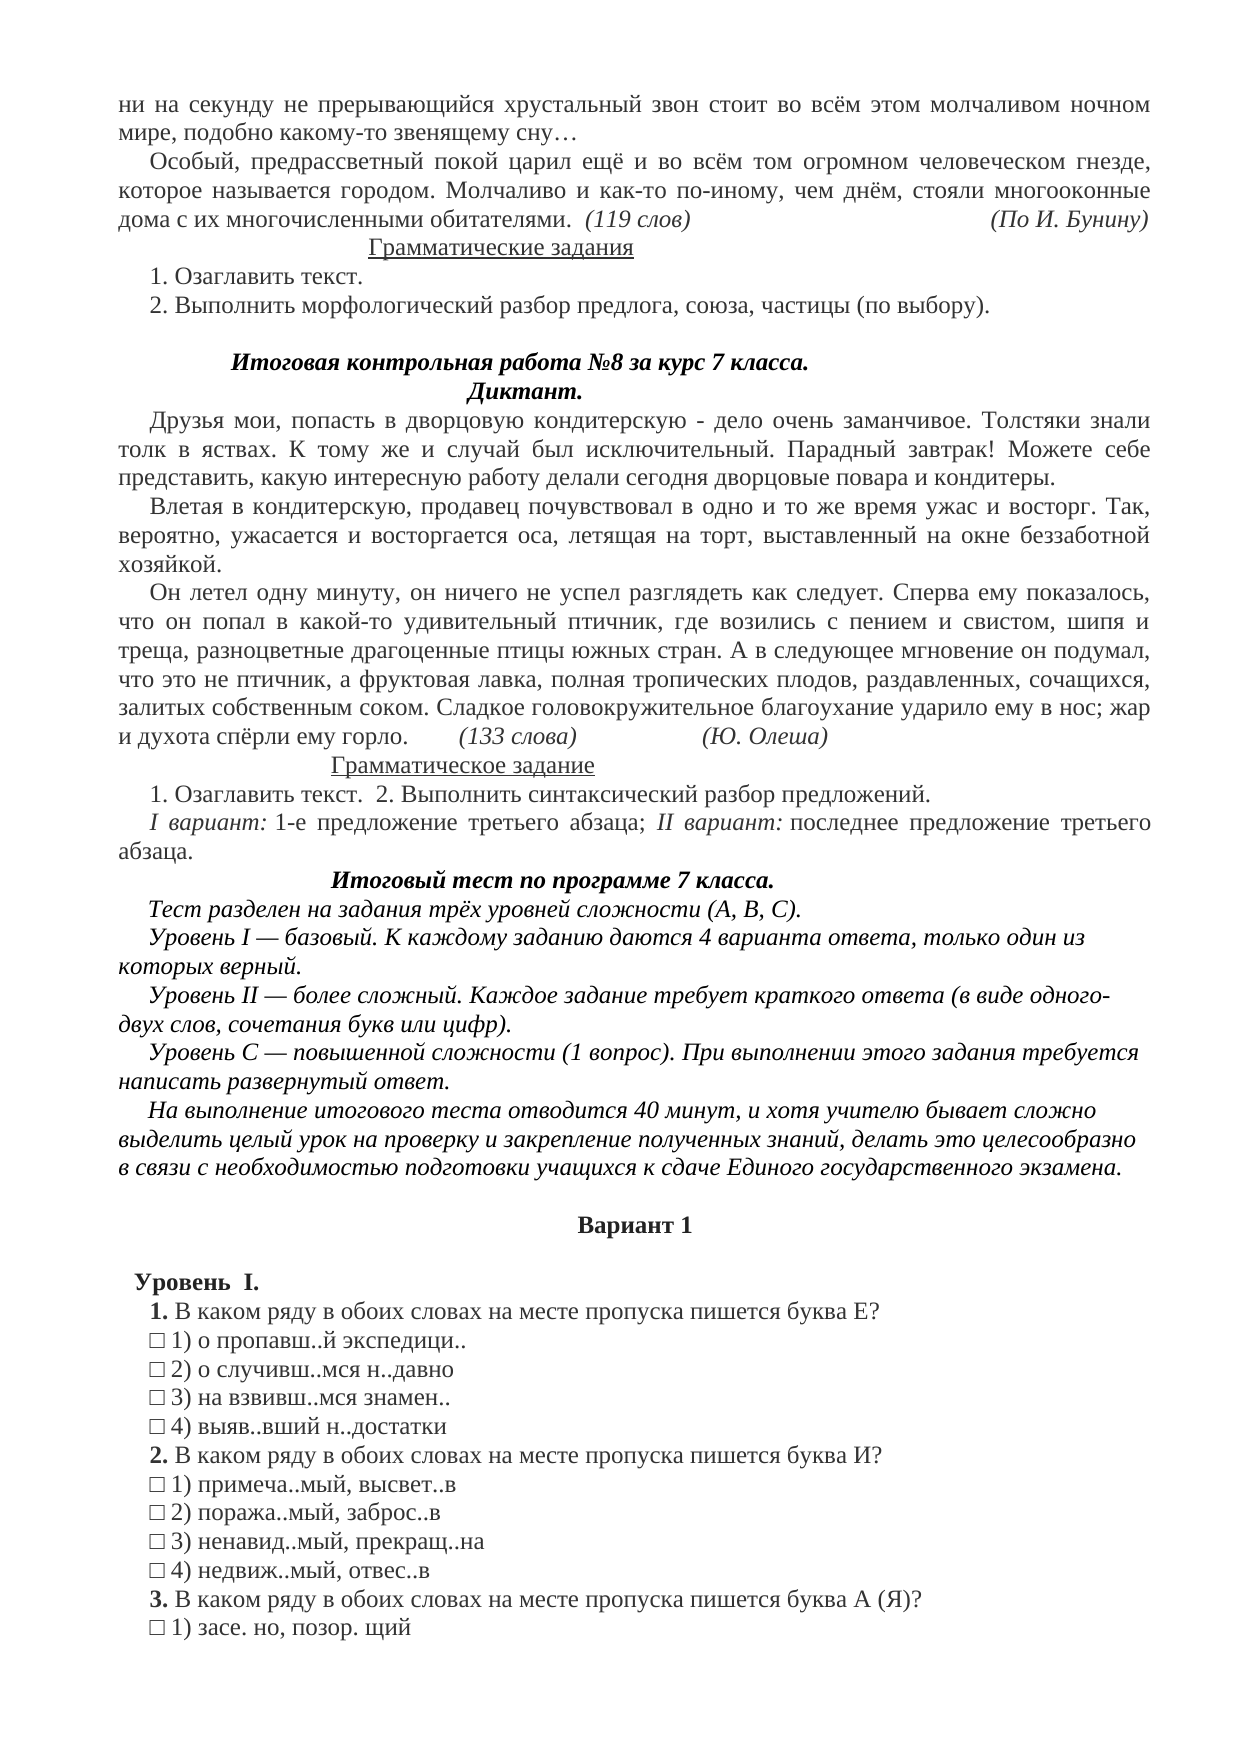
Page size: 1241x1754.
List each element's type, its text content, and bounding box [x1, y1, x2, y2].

text □ 1) о пропавш..й экспедици.. [118, 1325, 1152, 1354]
text Он летел одну минуту, он ничего не успел разглядеть как следует. Сперва ему показалось, что он попал в какой-то удивительный птичник, где возились с пением и свистом, шипя и треща, разноцветные драгоценные птицы южных стран. А в следующее мгновение он подумал, что это не птичник, а фруктовая лавка, полная тропических плодов, раздавленных, сочащихся, залитых собственным соком. Сладкое головокружительное благоухание ударило ему в нос; жар и духота спёрли ему горло. (133 слова) (Ю. Олеша) [118, 577, 1152, 750]
text Уровень I — базовый. К каждому заданию даются 4 варианта ответа, только один из которых верный. [118, 922, 1152, 980]
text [118, 89, 1152, 146]
text 1. В каком ряду в обоих словах на месте пропуска пишется буква Е? [118, 1296, 1152, 1325]
text Грамматическое задание [118, 750, 1152, 779]
text Влетая в кондитерскую, продавец почувствовал в одно и то же время ужас и восторг. Так, вероятно, ужасается и восторгается оса, летящая на торт, выставленный на окне беззаботной хозяйкой. [118, 491, 1152, 577]
text Вариант 1 [134, 1210, 1136, 1239]
text □ 2) поража..мый, заброс..в [118, 1497, 1152, 1526]
text □ 1) засе. но, позор. щий [118, 1612, 1152, 1641]
text Тест разделен на задания трёх уровней сложности (А, В, С). [118, 894, 1152, 922]
text □ 4) выяв..вший н..достатки [118, 1411, 1152, 1440]
text □ 2) о случивш..мся н..давно [118, 1354, 1152, 1382]
text 2. Выполнить морфологический разбор предлога, союза, частицы (по выбору). [118, 290, 1152, 319]
text 3. В каком ряду в обоих словах на месте пропуска пишется буква А (Я)? [118, 1584, 1152, 1612]
text Грамматические задания [118, 232, 1152, 261]
text □ 1) примеча..мый, высвет..в [118, 1469, 1152, 1497]
text Итоговая контрольная работа №8 за курс 7 класса. [118, 347, 1152, 376]
text □ 4) недвиж..мый, отвес..в [118, 1555, 1152, 1584]
text Диктант. [118, 376, 1152, 405]
text □ 3) ненавид..мый, прекращ..на [118, 1526, 1152, 1555]
text Итоговый тест по программе 7 класса. [118, 865, 1152, 894]
text 1. Озаглавить текст. 2. Выполнить синтаксический разбор предложений. [118, 779, 1152, 807]
text Уровень С — повышенной сложности (1 вопрос). При выполнении этого задания требуется написать развернутый ответ. [118, 1037, 1152, 1095]
text Особый, предрассветный покой царил ещё и во всём том огромном человеческом гнезде, которое называется городом. Молчаливо и как-то по-иному, чем днём, стояли многооконные дома с их многочисленными обитателями. (119 слов) (По И. Бунину) [118, 146, 1152, 232]
text Друзья мои, попасть в дворцовую кондитерскую - дело очень заманчивое. Толстяки знали толк в яствах. К тому же и случай был исключительный. Парадный завтрак! Можете себе представить, какую интересную работу делали сегодня дворцовые повара и кондитеры. [118, 405, 1152, 491]
text На выполнение итогового теста отводится 40 минут, и хотя учителю бывает сложно выделить целый урок на проверку и закрепление полученных знаний, делать это целесообразно в связи с необходимостью подготовки учащихся к сдаче Единого государственного экзамена. [118, 1095, 1152, 1181]
text I вариант: 1-е предложение третьего абзаца; II вариант: последнее предложение третьего абзаца. [118, 807, 1152, 865]
text Уровень II — более сложный. Каждое задание требует краткого ответа (в виде одного-двух слов, сочетания букв или цифр). [118, 980, 1152, 1037]
text □ 3) на взвивш..мся знамен.. [118, 1382, 1152, 1411]
text 2. В каком ряду в обоих словах на месте пропуска пишется буква И? [118, 1440, 1152, 1469]
text 1. Озаглавить текст. [118, 261, 1152, 290]
text Уровень I. [134, 1267, 1136, 1296]
